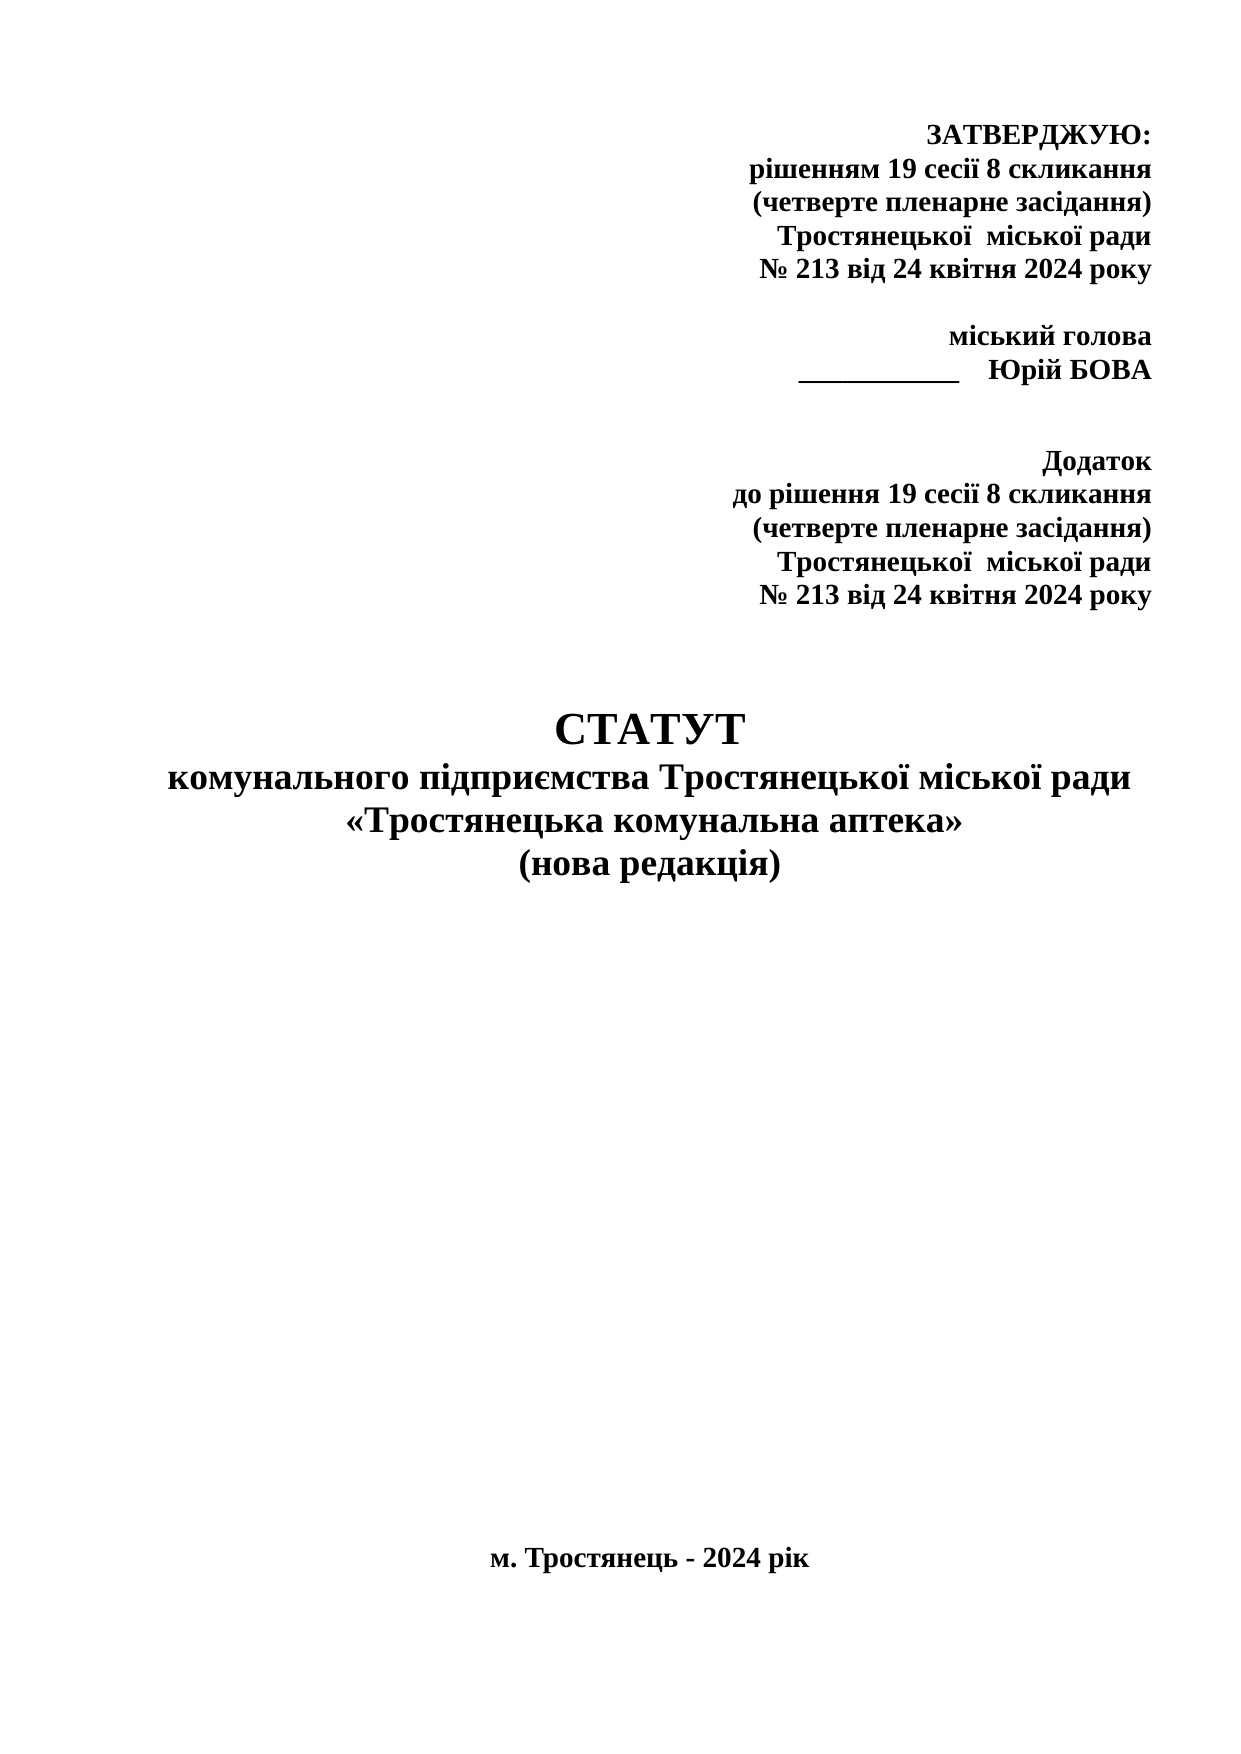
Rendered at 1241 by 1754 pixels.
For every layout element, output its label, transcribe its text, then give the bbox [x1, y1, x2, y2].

text міський голова [148, 318, 1152, 352]
text Додаток [148, 443, 1152, 477]
text рішенням 19 сесії 8 скликання [738, 151, 1152, 184]
text (четверте пленарне засідання) [738, 184, 1152, 218]
text ЗАТВЕРДЖУЮ: [148, 117, 1152, 151]
text (четверте пленарне засідання) [738, 510, 1152, 544]
text Тростянецької міської ради [664, 218, 1152, 251]
text ___________ Юрій БОВА [148, 352, 1152, 386]
text СТАТУТ [148, 702, 1152, 754]
text «Тростянецька комунальна аптека» [148, 798, 1152, 841]
text Тростянецької міської ради [664, 544, 1152, 577]
text (нова редакція) [148, 841, 1152, 884]
subtitle м. Тростянець - 2024 рік [148, 1540, 1152, 1574]
text № 213 від 24 квітня 2024 року [709, 251, 1152, 285]
text № 213 від 24 квітня 2024 року [709, 577, 1152, 611]
text до рішення 19 сесії 8 скликання [148, 477, 1152, 510]
text комунального підприємства Тростянецької міської ради [148, 754, 1152, 798]
